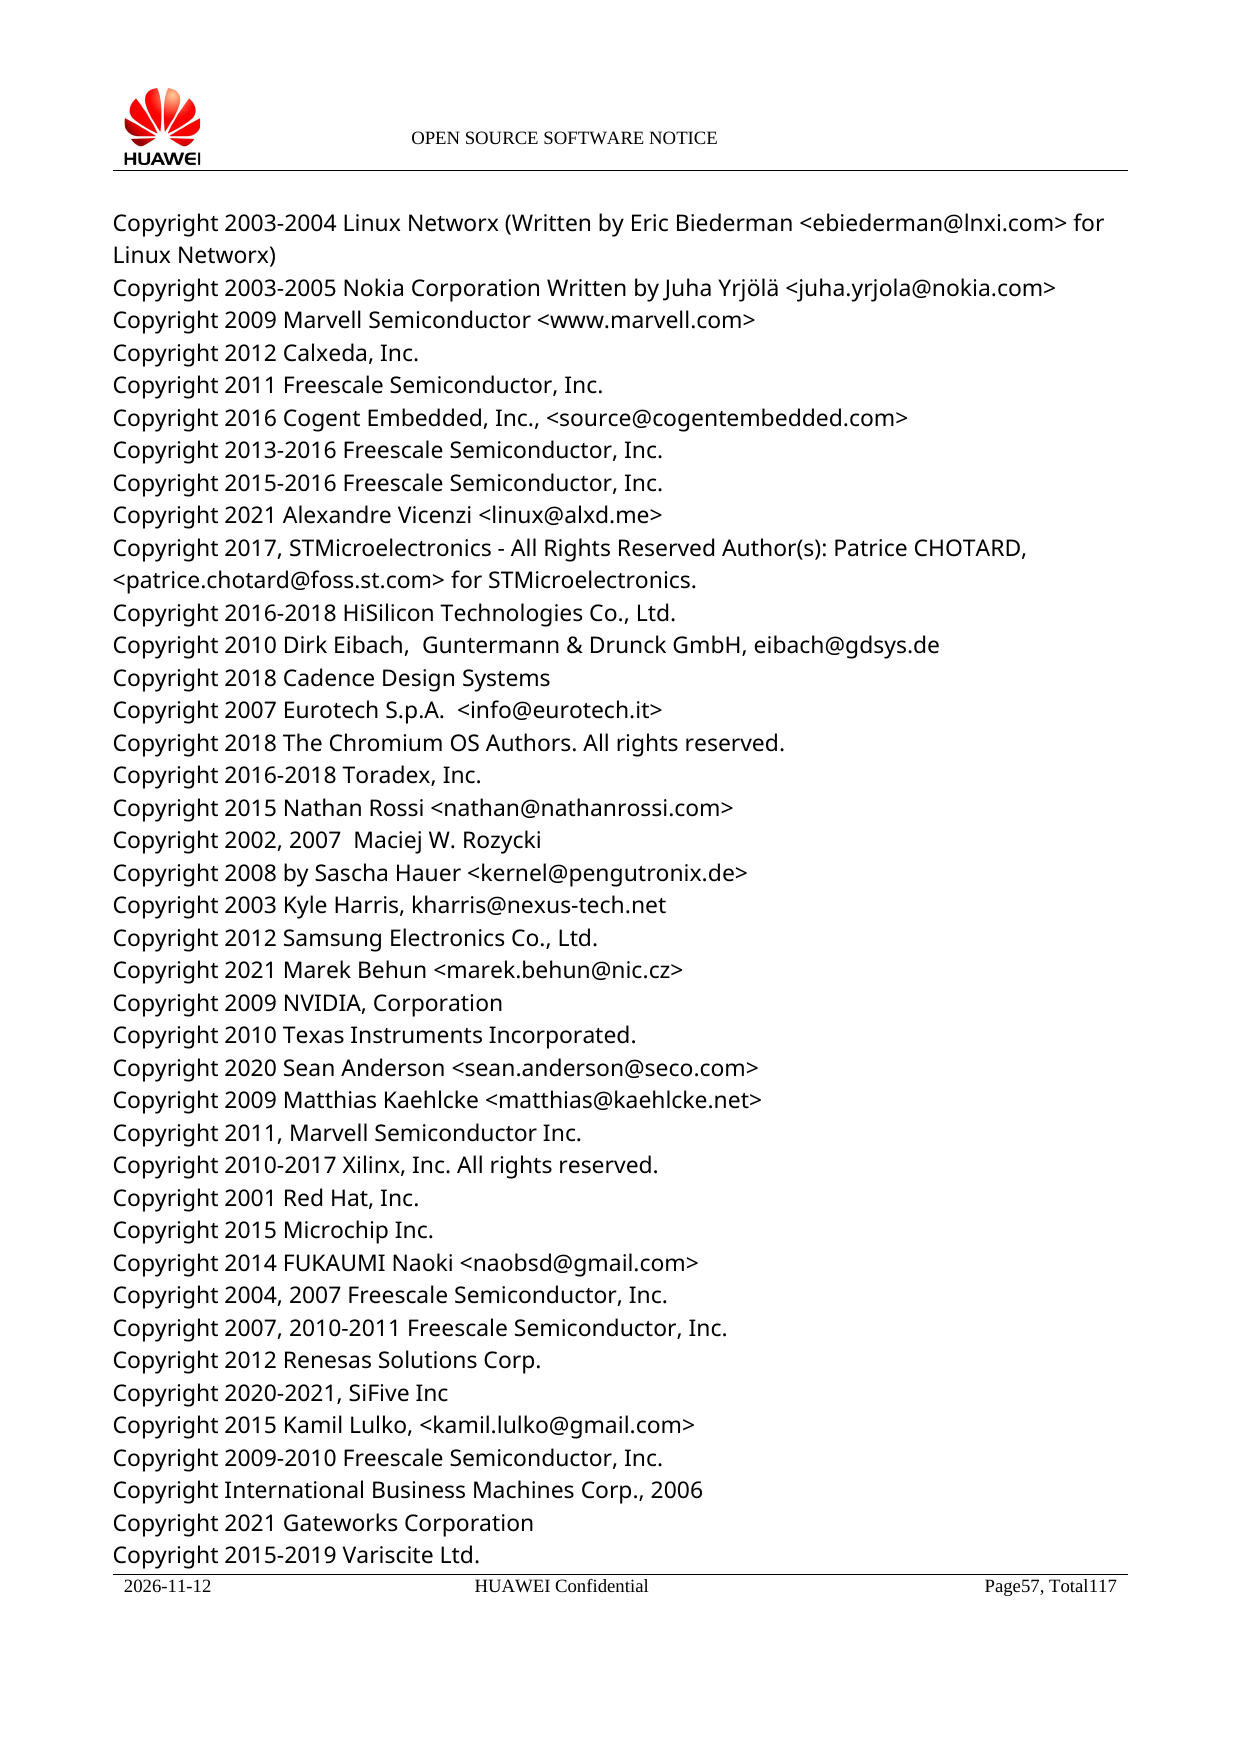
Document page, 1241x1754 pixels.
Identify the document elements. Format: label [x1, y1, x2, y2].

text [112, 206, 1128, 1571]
picture [124, 88, 201, 165]
